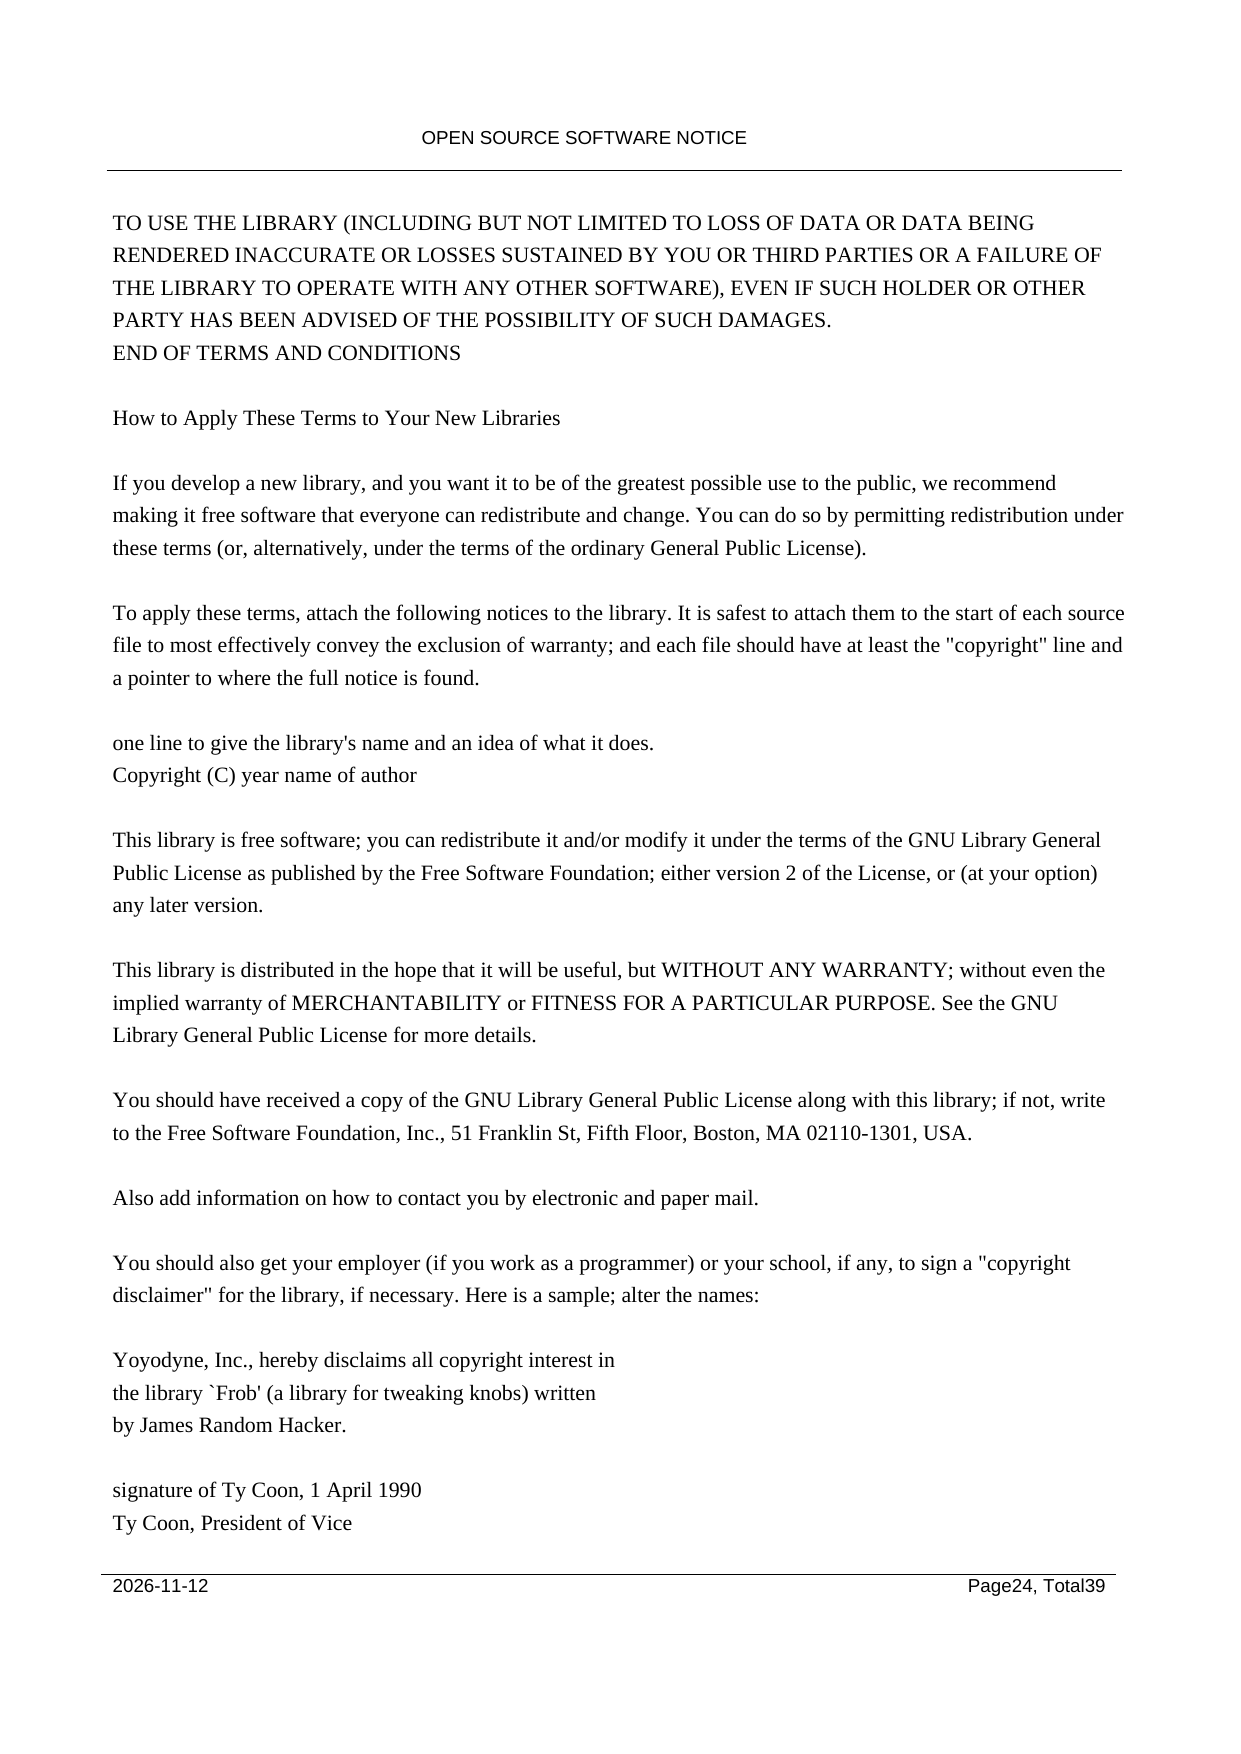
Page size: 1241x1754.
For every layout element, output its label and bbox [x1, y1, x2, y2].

text [112, 206, 1128, 1539]
